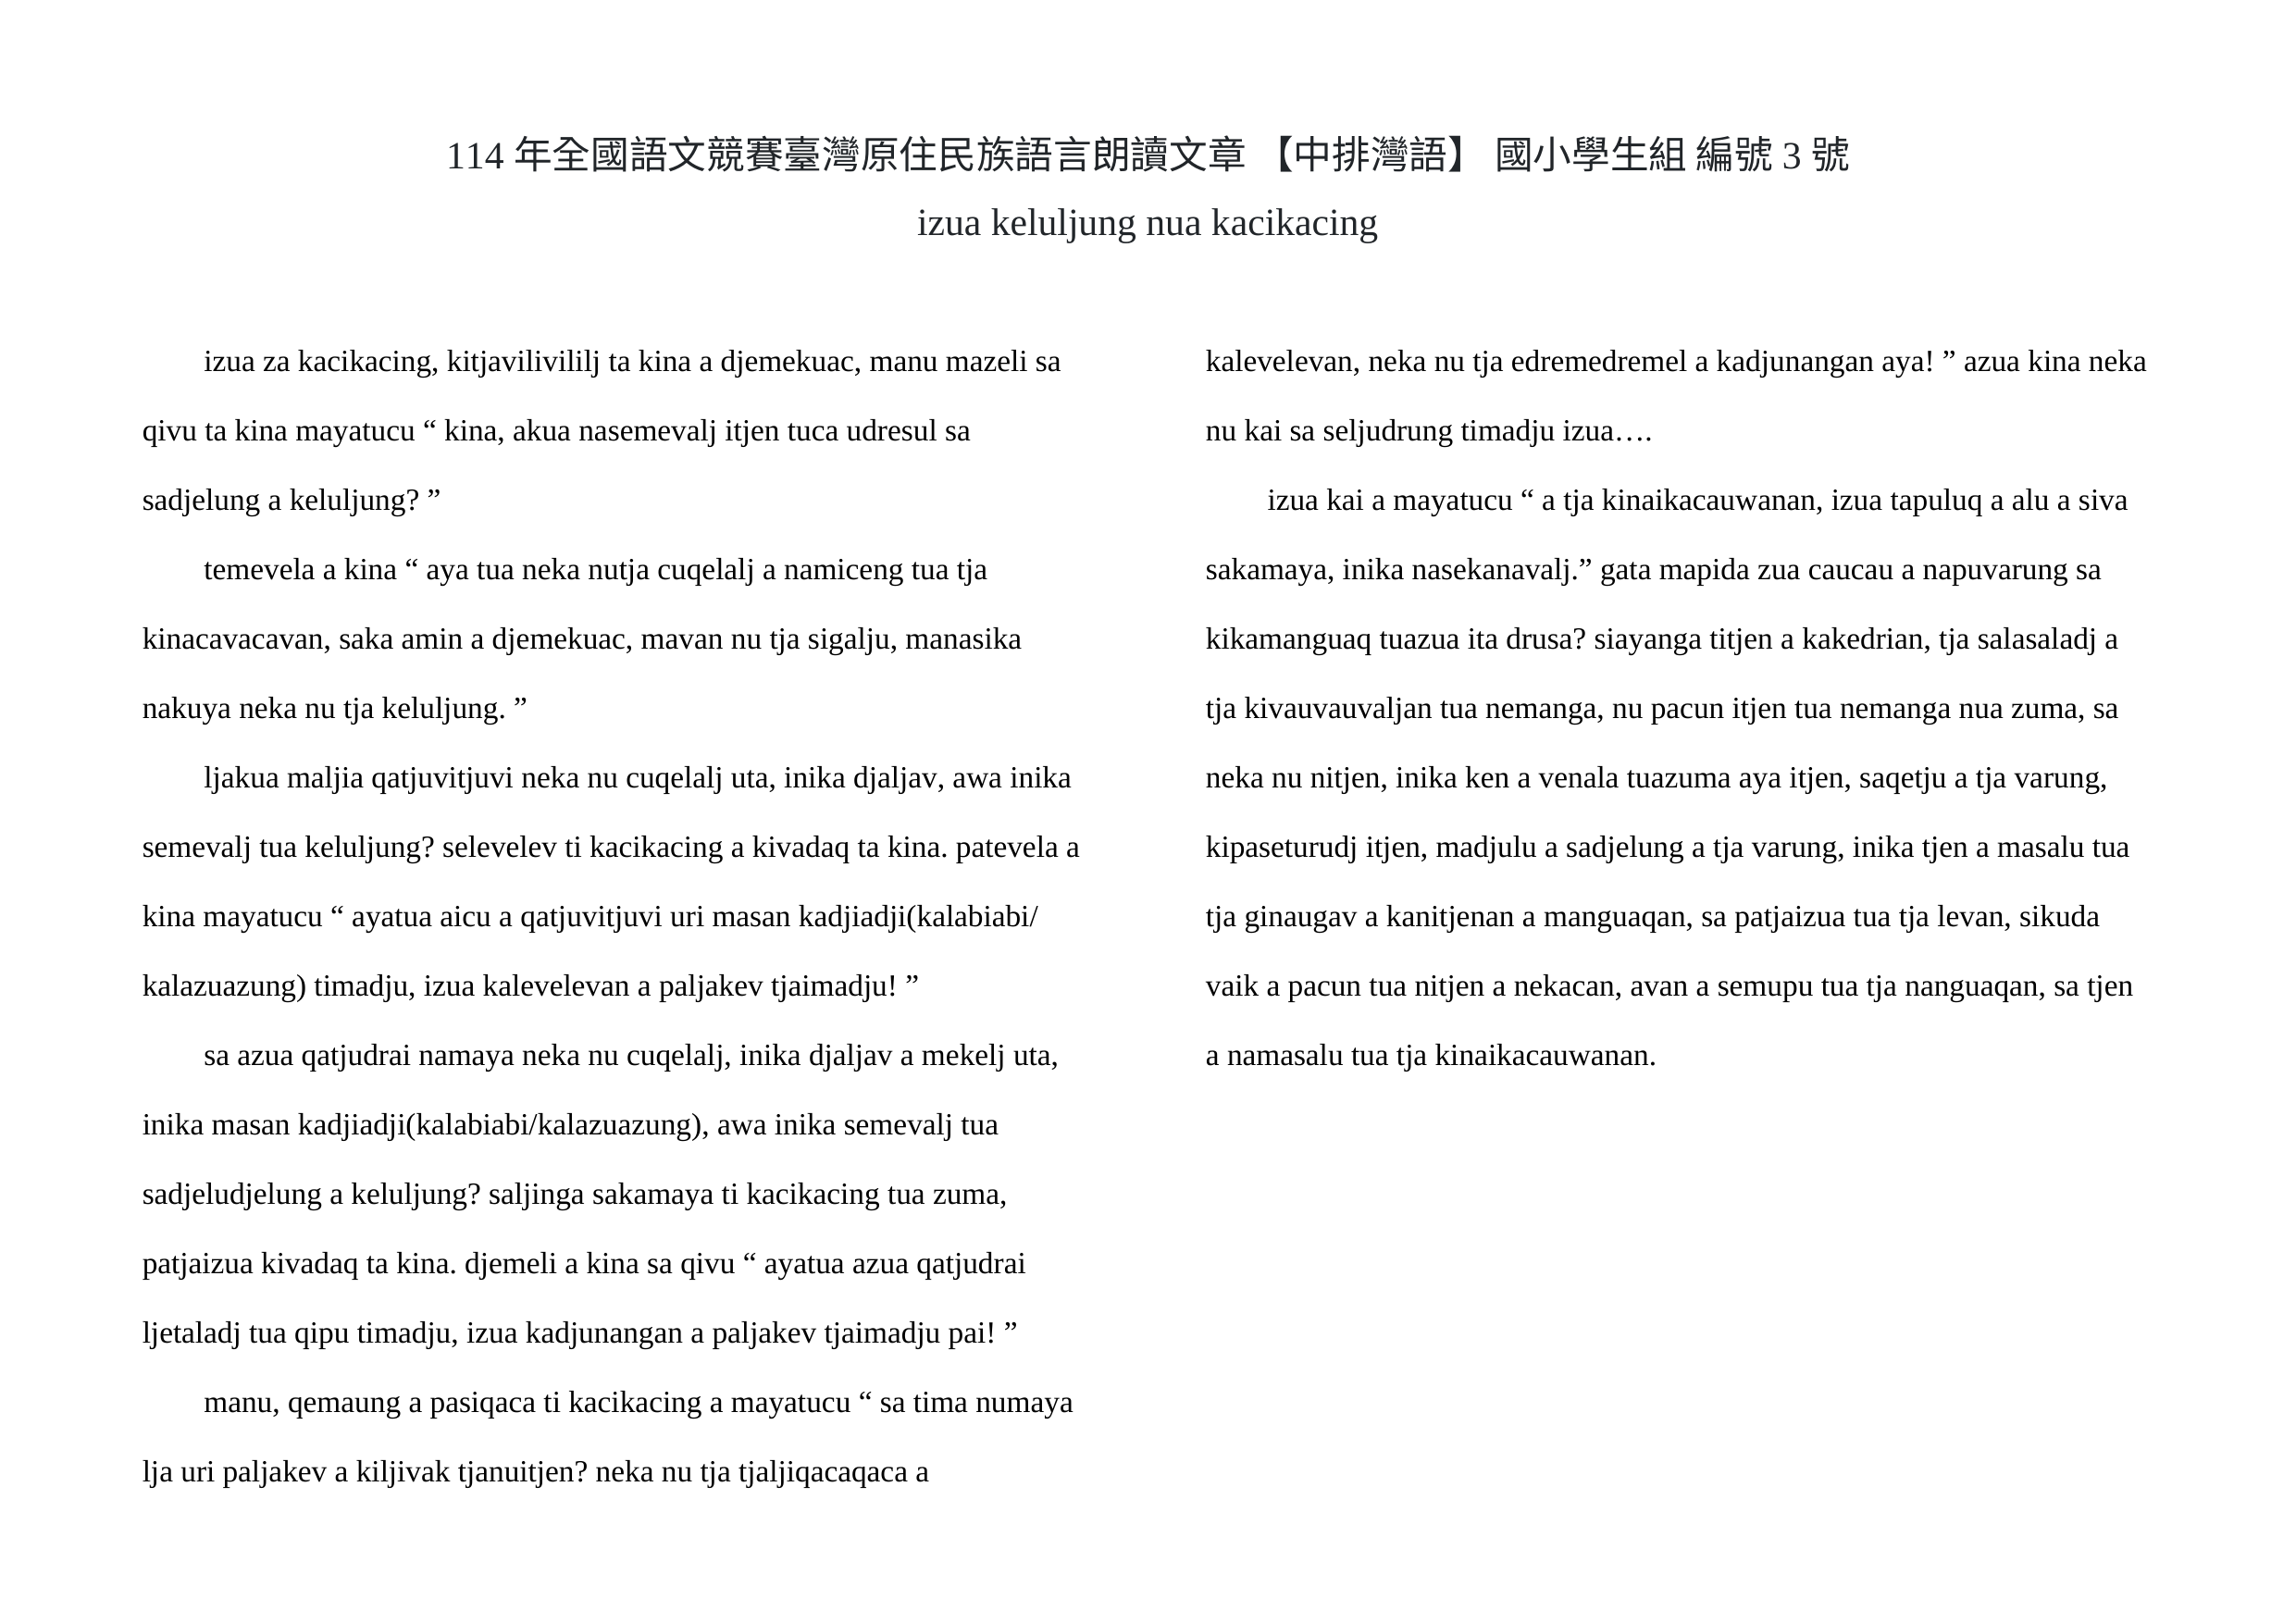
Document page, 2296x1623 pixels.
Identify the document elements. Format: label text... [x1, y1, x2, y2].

text 114 年全國語文競賽臺灣原住民族語言朗讀文章 【中排灣語】 國小學生組 編號 3 號 [142, 118, 2153, 187]
text manu, qemaung a pasiqaca ti kacikacing a mayatucu “ sa tima numaya lja uri paljakev a kiljivak tjanuitjen? neka nu tja tjaljiqacaqaca a kalevelevan, neka nu tja edremedremel a kadjunangan aya! ” azua kina neka nu kai sa seljudrung timadju izua…. [142, 1367, 1090, 1505]
text manu, qemaung a pasiqaca ti kacikacing a mayatucu “ sa tima numaya lja uri paljakev a kiljivak tjanuitjen? neka nu tja tjaljiqacaqaca a kalevelevan, neka nu tja edremedremel a kadjunangan aya! ” azua kina neka nu kai sa seljudrung timadju izua…. [1206, 326, 2153, 465]
text temevela a kina “ aya tua neka nutja cuqelalj a namiceng tua tja kinacavacavan, saka amin a djemekuac, mavan nu tja sigalju, manasika nakuya neka nu tja keluljung. ” [142, 534, 1090, 742]
text izua za kacikacing, kitjavilivililj ta kina a djemekuac, manu mazeli sa qivu ta kina mayatucu “ kina, akua nasemevalj itjen tuca udresul sa sadjelung a keluljung? ” [142, 326, 1090, 534]
text izua keluljung nua kacikacing [142, 187, 2153, 256]
text izua kai a mayatucu “ a tja kinaikacauwanan, izua tapuluq a alu a siva sakamaya, inika nasekanavalj.” gata mapida zua caucau a napuvarung sa kikamanguaq tuazua ita drusa? siayanga titjen a kakedrian, tja salasaladj a tja kivauvauvaljan tua nemanga, nu pacun itjen tua nemanga nua zuma, sa neka nu nitjen, inika ken a venala tuazuma aya itjen, saqetju a tja varung, kipaseturudj itjen, madjulu a sadjelung a tja varung, inika tjen a masalu tua tja ginaugav a kanitjenan a manguaqan, sa patjaizua tua tja levan, sikuda vaik a pacun tua nitjen a nekacan, avan a semupu tua tja nanguaqan, sa tjen a namasalu tua tja kinaikacauwanan. [1206, 465, 2153, 1089]
text ljakua maljia qatjuvitjuvi neka nu cuqelalj uta, inika djaljav, awa inika semevalj tua keluljung? selevelev ti kacikacing a kivadaq ta kina. patevela a kina mayatucu “ ayatua aicu a qatjuvitjuvi uri masan kadjiadji(kalabiabi/ kalazuazung) timadju, izua kalevelevan a paljakev tjaimadju! ” [142, 742, 1090, 1020]
text sa azua qatjudrai namaya neka nu cuqelalj, inika djaljav a mekelj uta, inika masan kadjiadji(kalabiabi/kalazuazung), awa inika semevalj tua sadjeludjelung a keluljung? saljinga sakamaya ti kacikacing tua zuma, patjaizua kivadaq ta kina. djemeli a kina sa qivu “ ayatua azua qatjudrai ljetaladj tua qipu timadju, izua kadjunangan a paljakev tjaimadju pai! ” [142, 1020, 1090, 1367]
